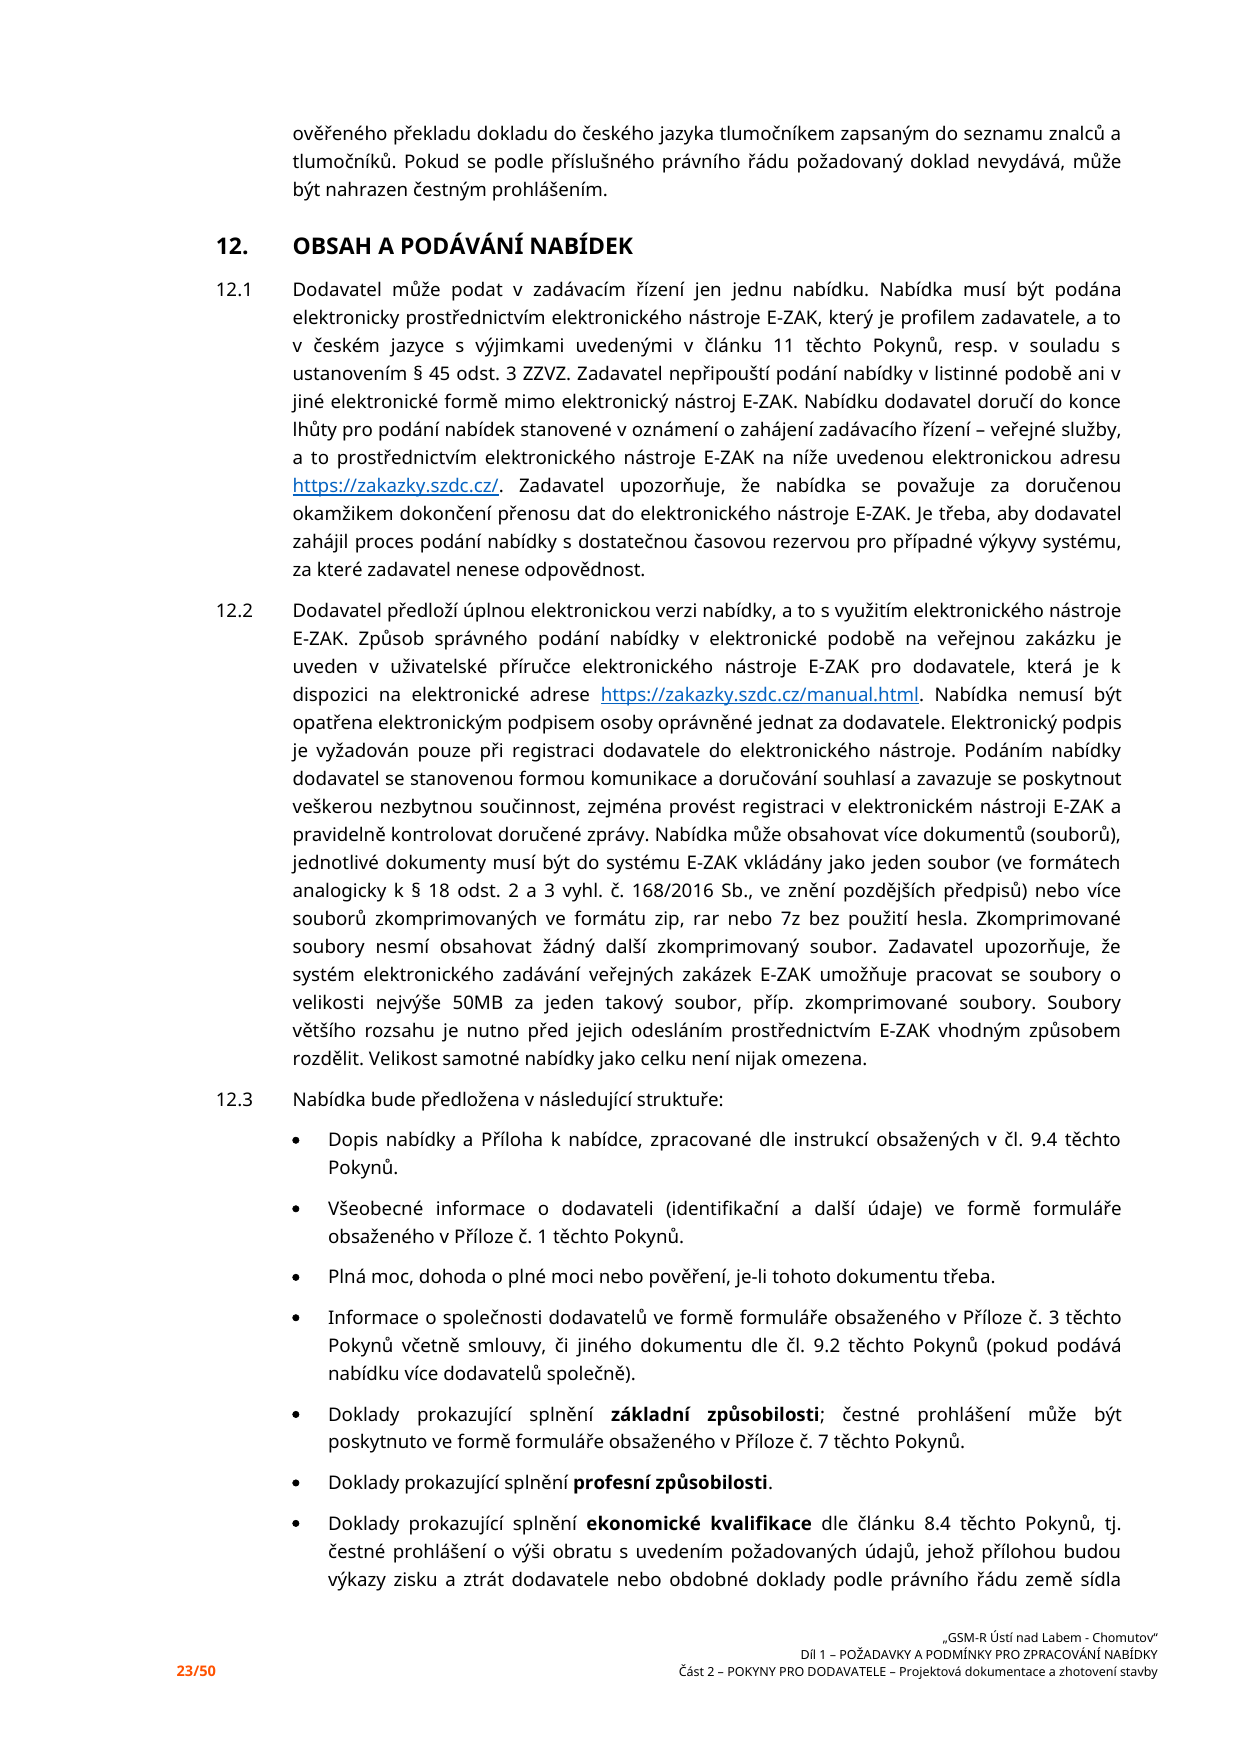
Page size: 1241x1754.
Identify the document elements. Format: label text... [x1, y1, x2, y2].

text Plná moc, dohoda o plné moci nebo pověření, je-li tohoto dokumentu třeba. [292, 1264, 1122, 1289]
text Dopis nabídky a Příloha k nabídce, zpracované dle instrukcí obsažených v čl. 9.4 těchto Pokynů. [292, 1127, 1122, 1180]
text Doklady prokazující splnění základní způsobilosti; čestné prohlášení může být poskytnuto ve formě formuláře obsaženého v Příloze č. 7 těchto Pokynů. [292, 1401, 1122, 1454]
text Dodavatel může podat v zadávacím řízení jen jednu nabídku. Nabídka musí být podána elektronicky prostřednictvím elektronického nástroje E-ZAK, který je profilem zadavatele, a to v českém jazyce s výjimkami uvedenými v článku 11 těchto Pokynů, resp. v souladu s ustanovením § 45 odst. 3 ZZVZ. Zadavatel nepřipouští podání nabídky v listinné podobě ani v jiné elektronické formě mimo elektronický nástroj E-ZAK. Nabídku dodavatel doručí do konce lhůty pro podání nabídek stanovené v oznámení o zahájení zadávacího řízení – veřejné služby, a to prostřednictvím elektronického nástroje E-ZAK na níže uvedenou elektronickou adresu https://zakazky.szdc.cz/. Zadavatel upozorňuje, že nabídka se považuje za doručenou okamžikem dokončení přenosu dat do elektronického nástroje E-ZAK. Je třeba, aby dodavatel zahájil proces podání nabídky s dostatečnou časovou rezervou pro případné výkyvy systému, za které zadavatel nenese odpovědnost. [216, 277, 1122, 582]
text Doklady prokazující splnění profesní způsobilosti. [292, 1469, 1122, 1495]
text Všeobecné informace o dodavateli (identifikační a další údaje) ve formě formuláře obsaženého v Příloze č. 1 těchto Pokynů. [292, 1195, 1122, 1249]
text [216, 121, 1122, 202]
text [292, 1510, 1122, 1591]
text Nabídka bude předložena v následující struktuře: [216, 1086, 1122, 1112]
text Dodavatel předloží úplnou elektronickou verzi nabídky, a to s využitím elektronického nástroje E-ZAK. Způsob správného podání nabídky v elektronické podobě na veřejnou zakázku je uveden v uživatelské příručce elektronického nástroje E-ZAK pro dodavatele, která je k dispozici na elektronické adrese https://zakazky.szdc.cz/manual.html. Nabídka nemusí být opatřena elektronickým podpisem osoby oprávněné jednat za dodavatele. Elektronický podpis je vyžadován pouze při registraci dodavatele do elektronického nástroje. Podáním nabídky dodavatel se stanovenou formou komunikace a doručování souhlasí a zavazuje se poskytnout veškerou nezbytnou součinnost, zejména provést registraci v elektronickém nástroji E-ZAK a pravidelně kontrolovat doručené zprávy. Nabídka může obsahovat více dokumentů (souborů), jednotlivé dokumenty musí být do systému E-ZAK vkládány jako jeden soubor (ve formátech analogicky k § 18 odst. 2 a 3 vyhl. č. 168/2016 Sb., ve znění pozdějších předpisů) nebo více souborů zkomprimovaných ve formátu zip, rar nebo 7z bez použití hesla. Zkomprimované soubory nesmí obsahovat žádný další zkomprimovaný soubor. Zadavatel upozorňuje, že systém elektronického zadávání veřejných zakázek E-ZAK umožňuje pracovat se soubory o velikosti nejvýše 50MB za jeden takový soubor, příp. zkomprimované soubory. Soubory většího rozsahu je nutno před jejich odesláním prostřednictvím E-ZAK vhodným způsobem rozdělit. Velikost samotné nabídky jako celku není nijak omezena. [216, 597, 1122, 1071]
text OBSAH a PODÁVÁNÍ NABÍDEK [216, 230, 1122, 261]
text Informace o společnosti dodavatelů ve formě formuláře obsaženého v Příloze č. 3 těchto Pokynů včetně smlouvy, či jiného dokumentu dle čl. 9.2 těchto Pokynů (pokud podává nabídku více dodavatelů společně). [292, 1304, 1122, 1386]
